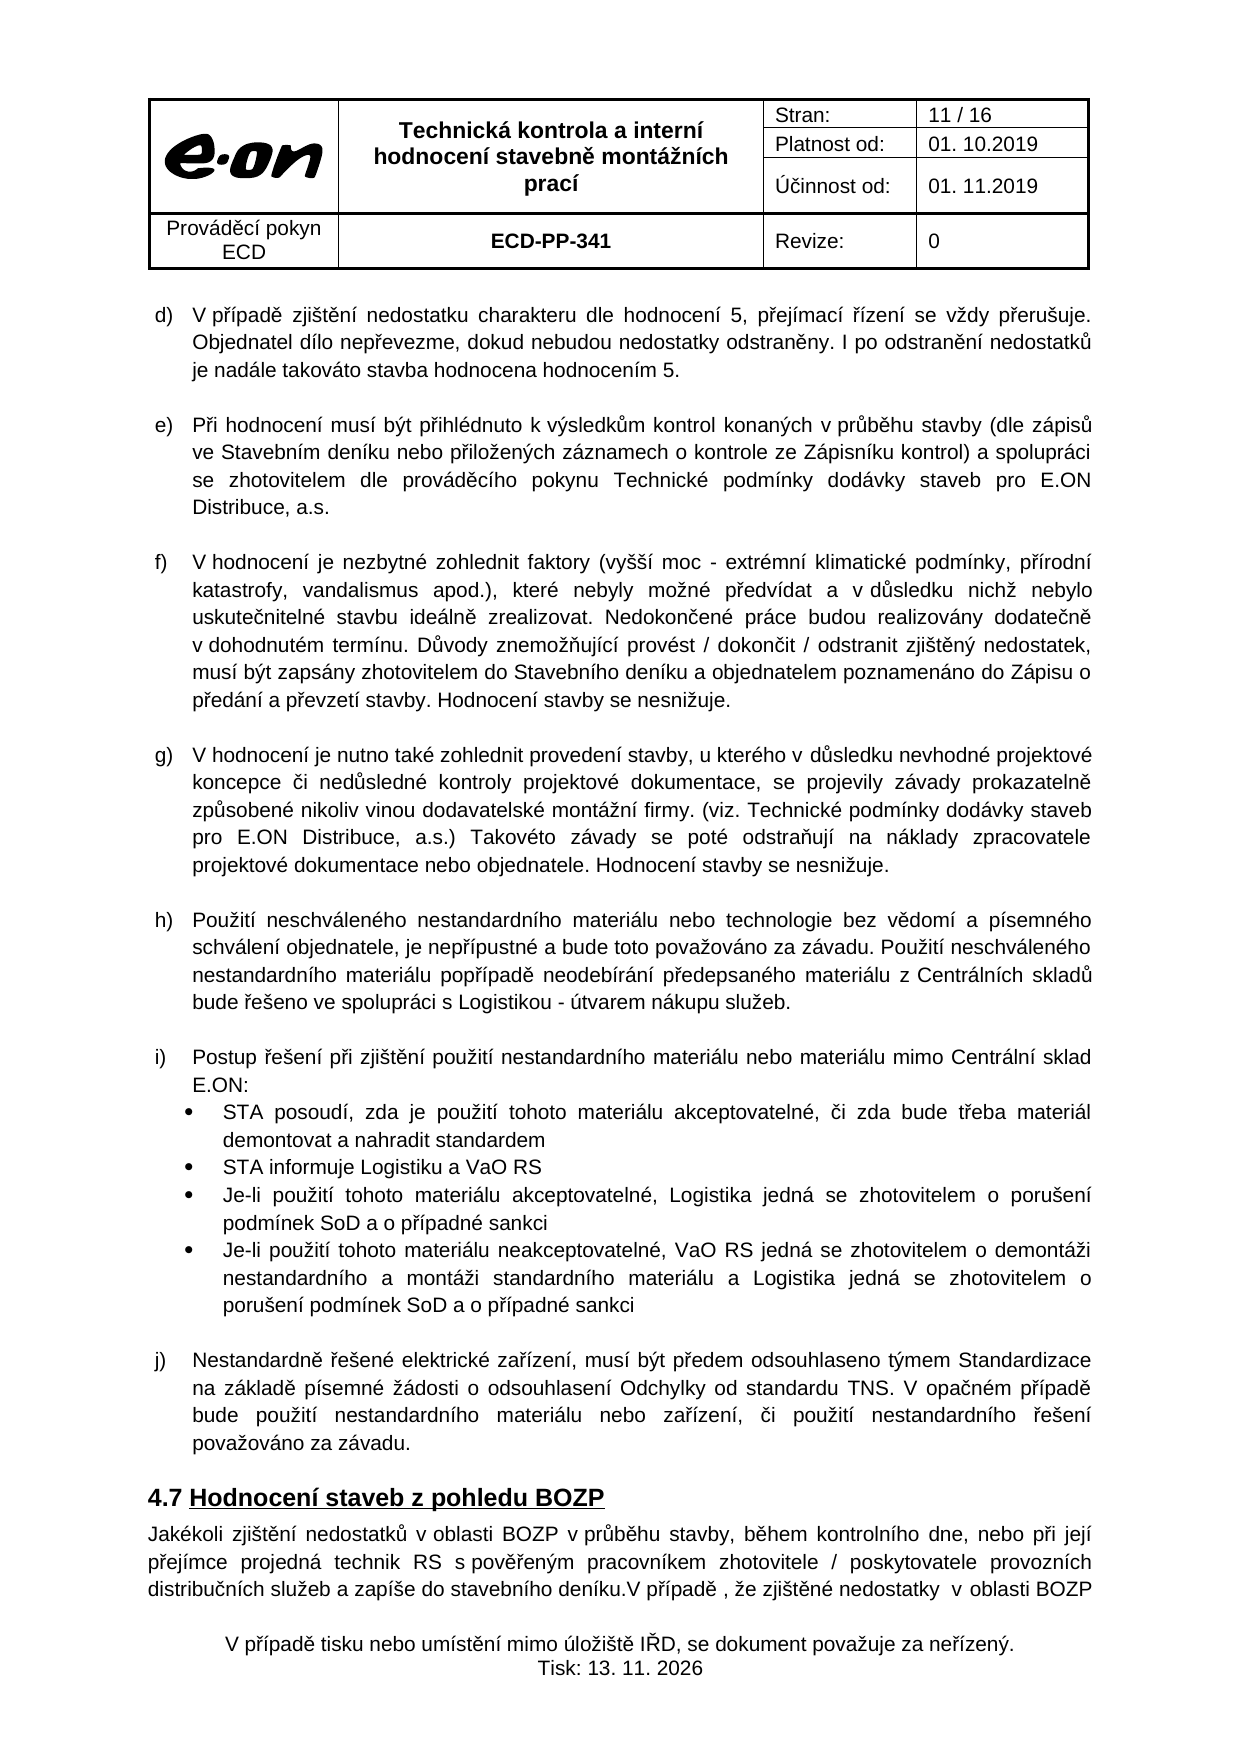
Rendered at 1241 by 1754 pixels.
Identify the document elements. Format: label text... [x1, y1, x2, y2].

list V případě zjištění nedostatku charakteru dle hodnocení 5, přejímací řízení se vždy přerušuje. Objednatel dílo nepřevezme, dokud nebudou nedostatky odstraněny. I po odstranění nedostatků je nadále takováto stavba hodnocena hodnocením 5. [154, 302, 1092, 381]
list V hodnocení je nezbytné zohlednit faktory (vyšší moc - extrémní klimatické podmínky, přírodní katastrofy, vandalismus apod.), které nebyly možné předvídat a v důsledku nichž nebylo uskutečnitelné stavbu ideálně zrealizovat. Nedokončené práce budou realizovány dodatečně v dohodnutém termínu. Důvody znemožňující provést / dokončit / odstranit zjištěný nedostatek, musí být zapsány zhotovitelem do Stavebního deníku a objednatelem poznamenáno do Zápisu o předání a převzetí stavby. Hodnocení stavby se nesnižuje. [154, 550, 1092, 711]
list Je-li použití tohoto materiálu neakceptovatelné, VaO RS jedná se zhotovitelem o demontáži nestandardního a montáži standardního materiálu a Logistika jedná se zhotovitelem o porušení podmínek SoD a o případné sankci [185, 1238, 1092, 1317]
list Postup řešení při zjištění použití nestandardního materiálu nebo materiálu mimo Centrální sklad E.ON: [154, 1045, 1092, 1096]
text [148, 1522, 1092, 1601]
list Nestandardně řešené elektrické zařízení, musí být předem odsouhlaseno týmem Standardizace na základě písemné žádosti o odsouhlasení Odchylky od standardu TNS. V opačném případě bude použití nestandardního materiálu nebo zařízení, či použití nestandardního řešení považováno za závadu. [154, 1348, 1092, 1454]
list STA posoudí, zda je použití tohoto materiálu akceptovatelné, či zda bude třeba materiál demontovat a nahradit standardem [185, 1100, 1092, 1152]
list V hodnocení je nutno také zohlednit provedení stavby, u kterého v důsledku nevhodné projektové koncepce či nedůsledné kontroly projektové dokumentace, se projevily závady prokazatelně způsobené nikoliv vinou dodavatelské montážní firmy. (viz. Technické podmínky dodávky staveb pro E.ON Distribuce, a.s.) Takovéto závady se poté odstraňují na náklady zpracovatele projektové dokumentace nebo objednatele. Hodnocení stavby se nesnižuje. [154, 742, 1092, 876]
list STA informuje Logistiku a VaO RS [185, 1155, 1092, 1179]
list Hodnocení staveb z pohledu BOZP [148, 1483, 1092, 1512]
list Je-li použití tohoto materiálu akceptovatelné, Logistika jedná se zhotovitelem o porušení podmínek SoD a o případné sankci [185, 1183, 1092, 1234]
list Při hodnocení musí být přihlédnuto k výsledkům kontrol konaných v průběhu stavby (dle zápisů ve Stavebním deníku nebo přiložených záznamech o kontrole ze Zápisníku kontrol) a spolupráci se zhotovitelem dle prováděcího pokynu Technické podmínky dodávky staveb pro E.ON Distribuce, a.s. [154, 412, 1092, 519]
list Použití neschváleného nestandardního materiálu nebo technologie bez vědomí a písemného schválení objednatele, je nepřípustné a bude toto považováno za závadu. Použití neschváleného nestandardního materiálu popřípadě neodebírání předepsaného materiálu z Centrálních skladů bude řešeno ve spolupráci s Logistikou - útvarem nákupu služeb. [154, 907, 1092, 1014]
